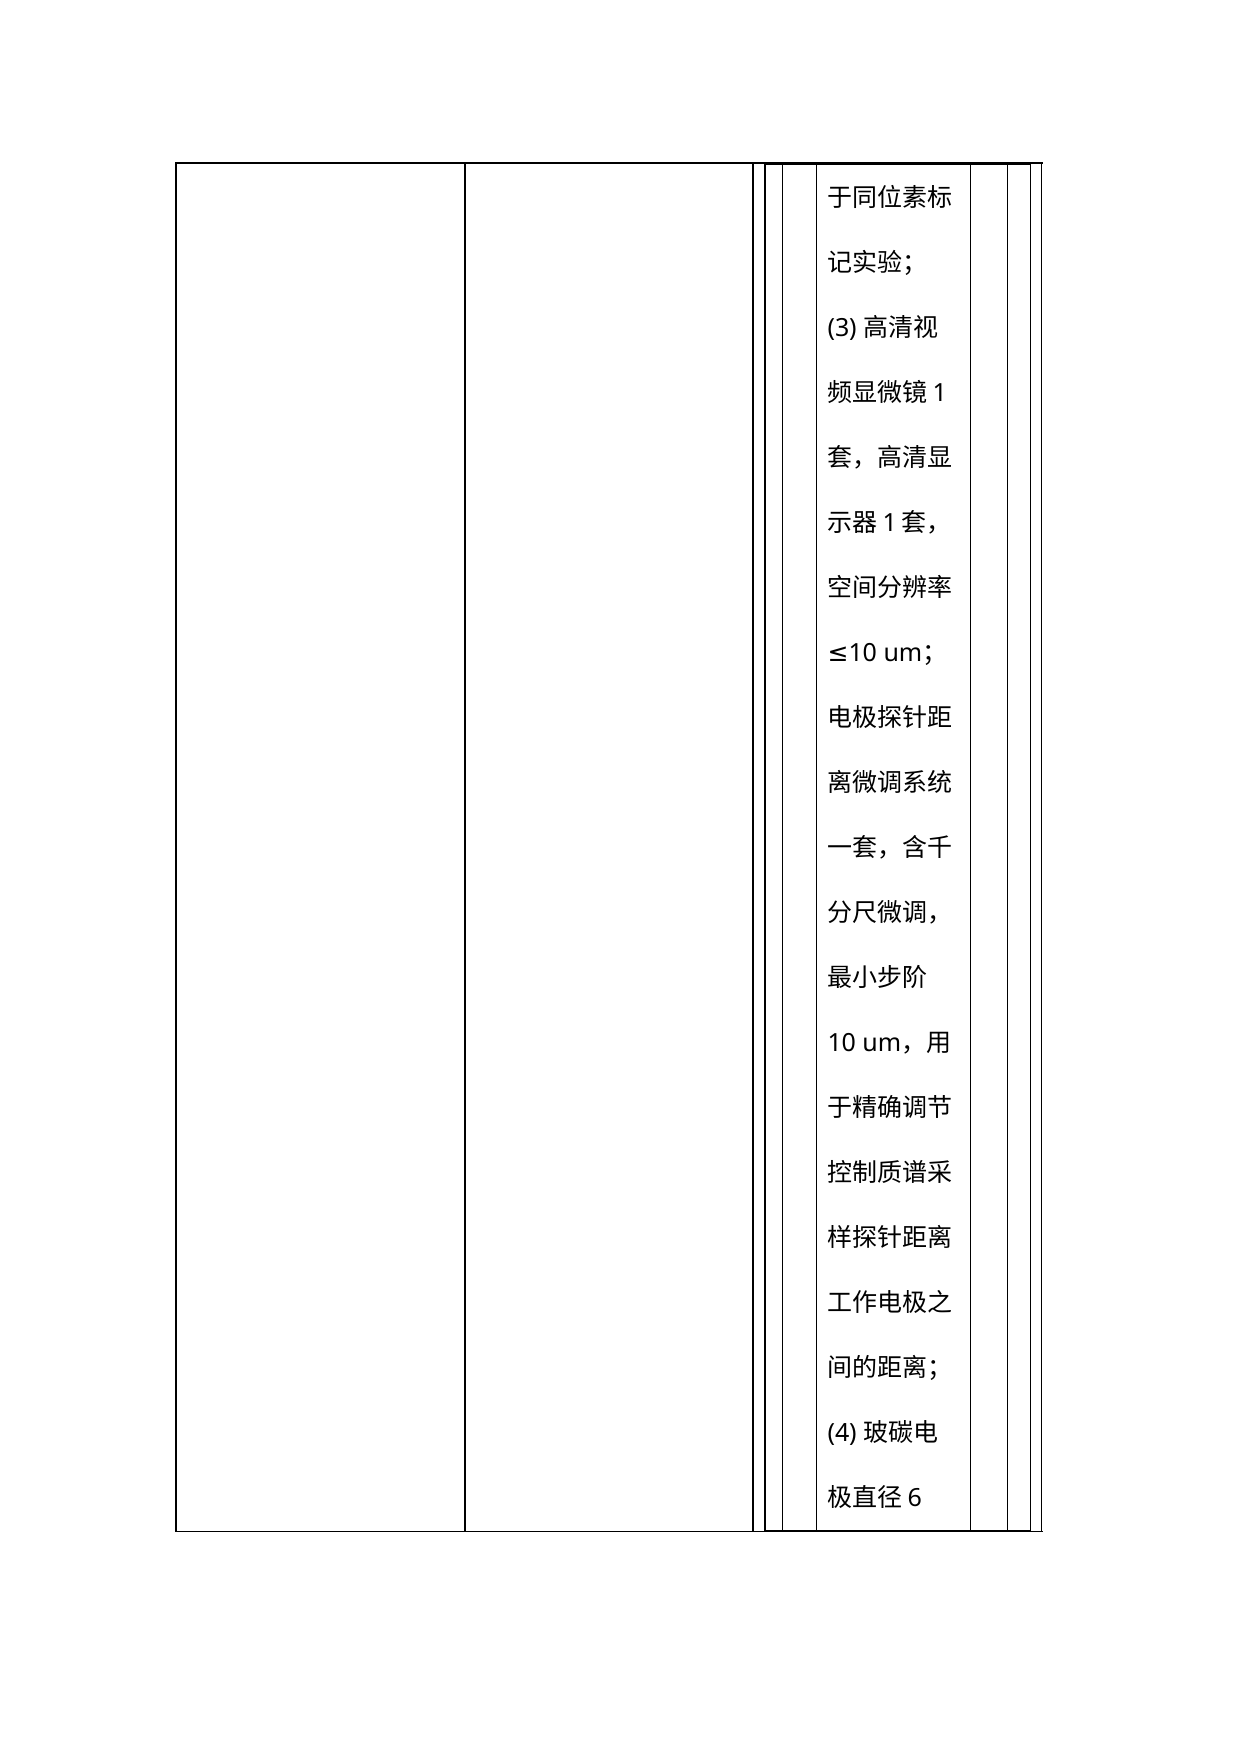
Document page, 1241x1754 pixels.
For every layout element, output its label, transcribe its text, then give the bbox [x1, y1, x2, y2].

table_cell ★ [466, 164, 752, 1531]
table_cell 1 [177, 164, 464, 1531]
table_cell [783, 165, 816, 1530]
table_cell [754, 164, 764, 1531]
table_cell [1008, 165, 1030, 1530]
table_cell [766, 165, 782, 1530]
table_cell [1031, 164, 1041, 1531]
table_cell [971, 165, 1007, 1530]
